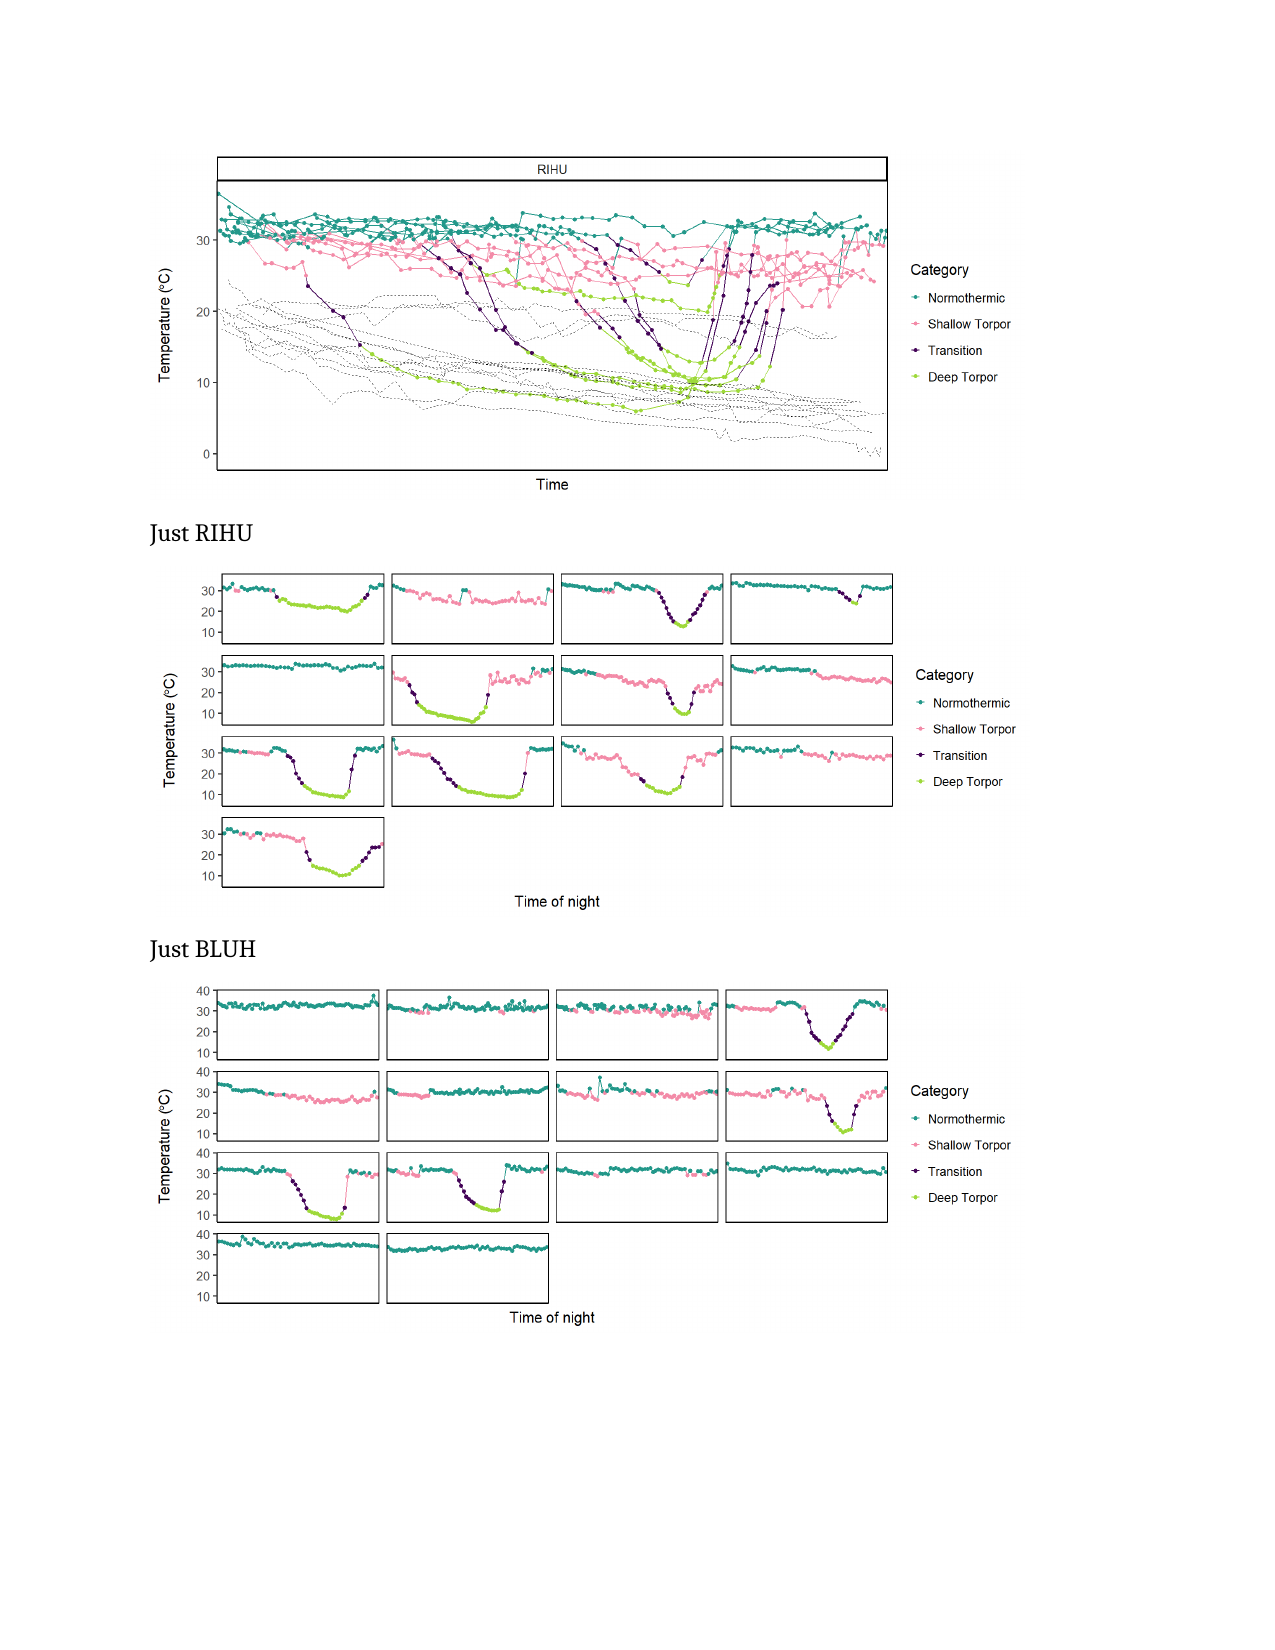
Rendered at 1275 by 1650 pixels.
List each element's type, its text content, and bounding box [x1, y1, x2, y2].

picture [150, 150, 1025, 500]
picture [155, 566, 1031, 917]
picture [150, 982, 1025, 1333]
text Just BLUH [150, 935, 1125, 964]
text Just RIHU [150, 519, 1125, 547]
